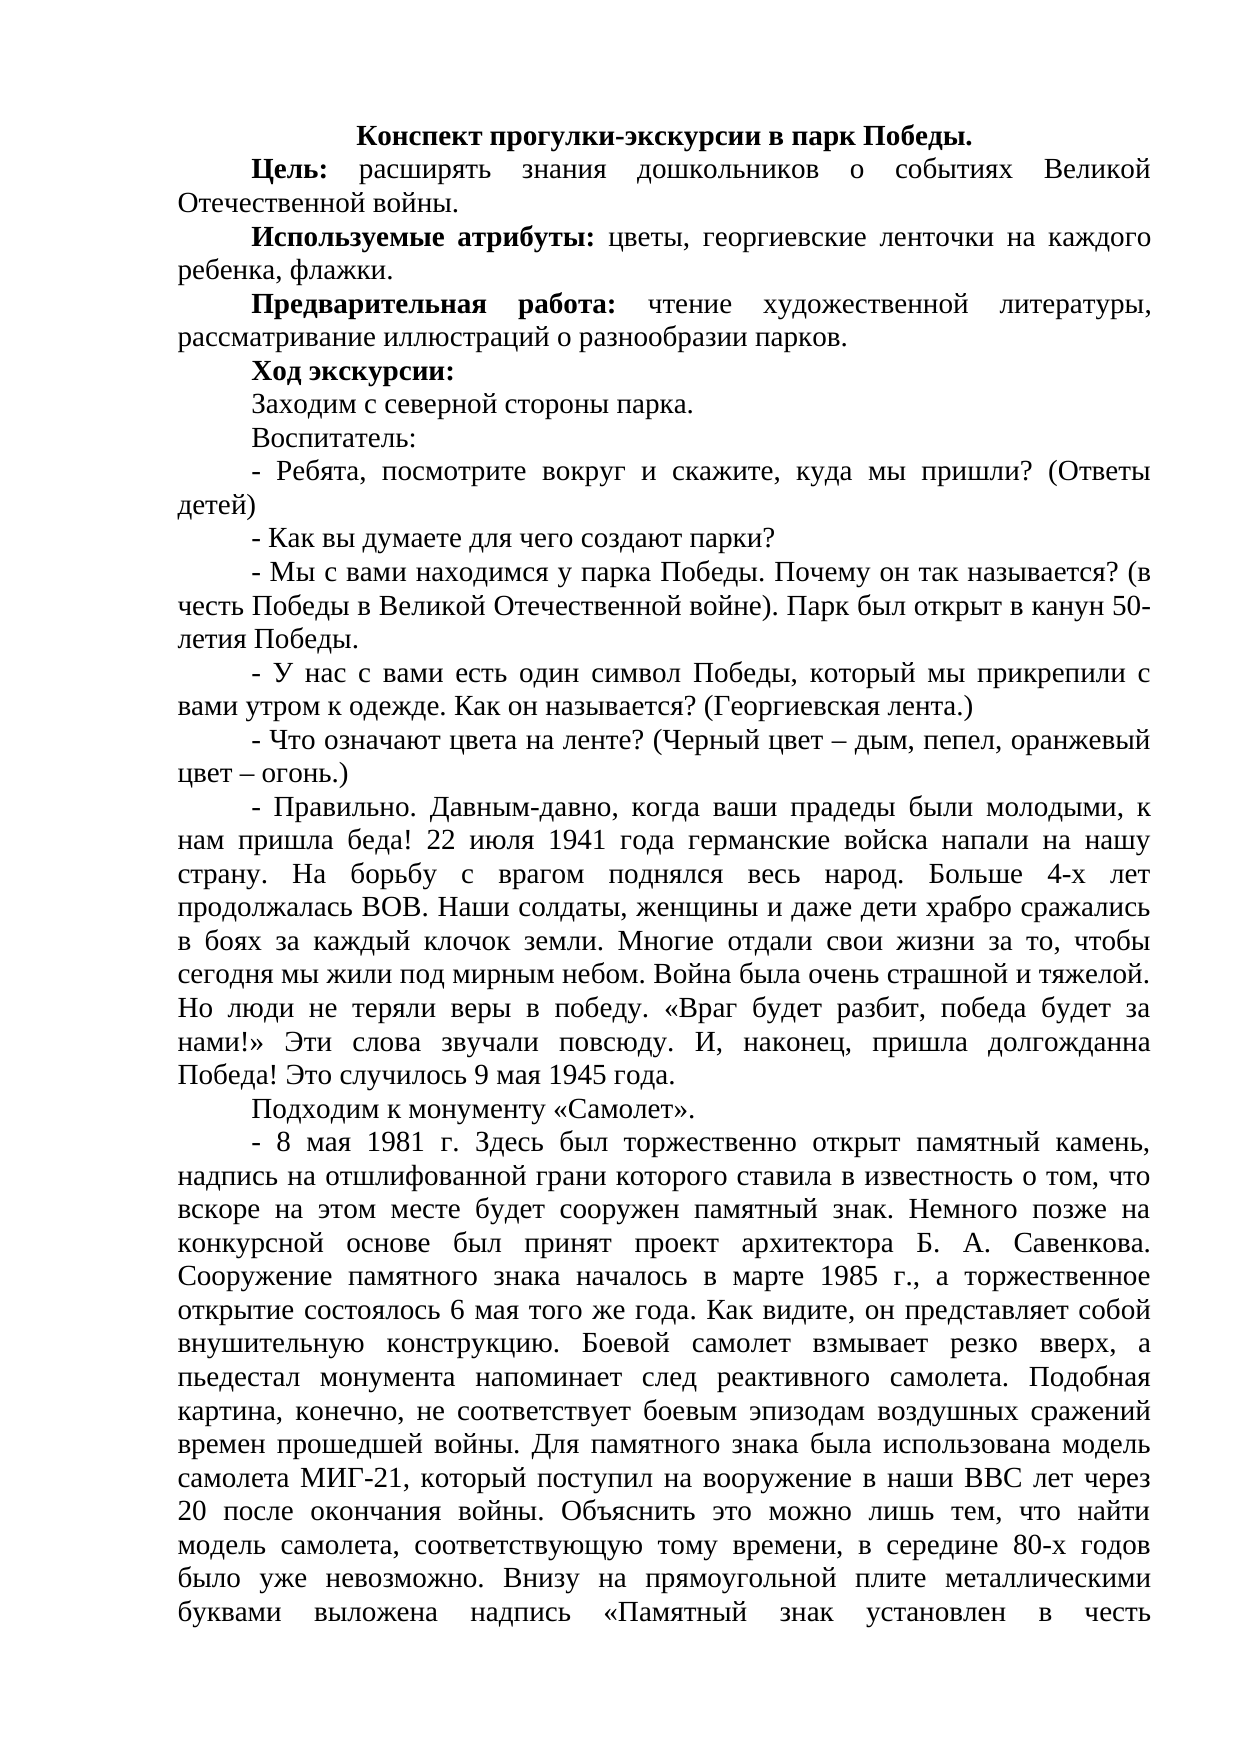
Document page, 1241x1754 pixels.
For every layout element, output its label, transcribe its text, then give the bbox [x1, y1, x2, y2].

text Воспитатель: [177, 420, 1152, 453]
text - Ребята, посмотрите вокруг и скажите, куда мы пришли? (Ответы детей) [177, 453, 1152, 521]
text Конспект прогулки-экскурсии в парк Победы. [177, 118, 1152, 152]
text - Правильно. Давным-давно, когда ваши прадеды были молодыми, к нам пришла беда! 22 июля 1941 года германские войска напали на нашу страну. На борьбу с врагом поднялся весь народ. Больше 4-х лет продолжалась ВОВ. Наши солдаты, женщины и даже дети храбро сражались в боях за каждый клочок земли. Многие отдали свои жизни за то, чтобы сегодня мы жили под мирным небом. Война была очень страшной и тяжелой. Но люди не теряли веры в победу. «Враг будет разбит, победа будет за нами!» Эти слова звучали повсюду. И, наконец, пришла долгожданна Победа! Это случилось 9 мая 1945 года. [177, 789, 1152, 1091]
text - Что означают цвета на ленте? (Черный цвет – дым, пепел, оранжевый цвет – огонь.) [177, 722, 1152, 789]
text - У нас с вами есть один символ Победы, который мы прикрепили с вами утром к одежде. Как он называется? (Георгиевская лента.) [177, 655, 1152, 722]
text Заходим с северной стороны парка. [177, 386, 1152, 420]
text Используемые атрибуты: цветы, георгиевские ленточки на каждого ребенка, флажки. [177, 219, 1152, 286]
text Предварительная работа: чтение художественной литературы, рассматривание иллюстраций о разнообразии парков. [177, 286, 1152, 353]
text Подходим к монументу «Самолет». [177, 1091, 1152, 1124]
text - Как вы думаете для чего создают парки? [177, 521, 1152, 554]
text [177, 1124, 1152, 1627]
text - Мы с вами находимся у парка Победы. Почему он так называется? (в честь Победы в Великой Отечественной войне). Парк был открыт в канун 50-летия Победы. [177, 554, 1152, 655]
text Ход экскурсии: [177, 353, 1152, 386]
text Цель: расширять знания дошкольников о событиях Великой Отечественной войны. [177, 152, 1152, 219]
